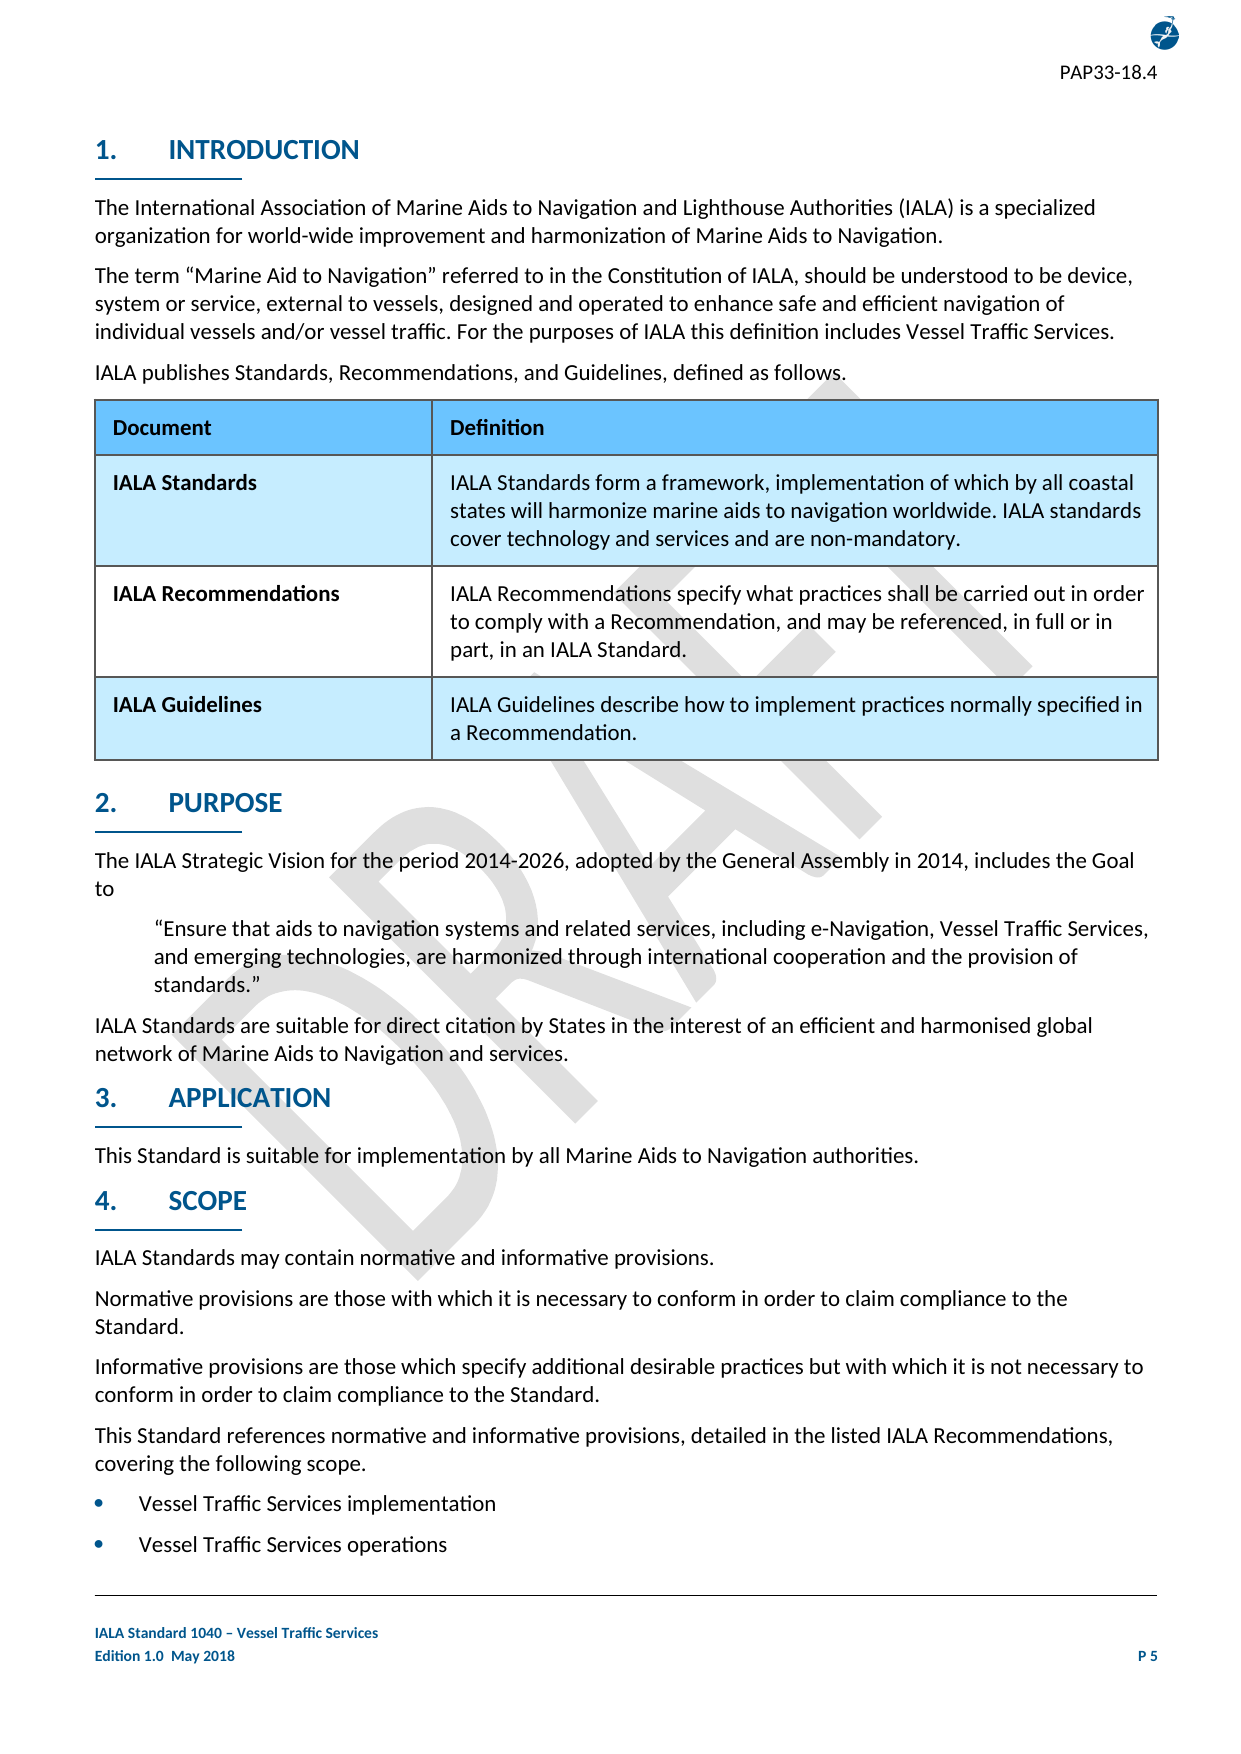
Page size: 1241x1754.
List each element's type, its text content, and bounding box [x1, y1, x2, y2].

table_cell IALA Standards form a framework, implementation of which by all coastal states will harmonize marine aids to navigation worldwide. IALA standards cover technology and services and are non-mandatory. [433, 456, 1157, 565]
picture [1119, 0, 1238, 85]
text The term “Marine Aid to Navigation” referred to in the Constitution of IALA, should be understood to be device, system or service, external to vessels, designed and operated to enhance safe and efficient navigation of individual vessels and/or vessel traffic. For the purposes of IALA this definition includes Vessel Traffic Services. [94, 261, 1157, 346]
text “Ensure that aids to navigation systems and related services, including e-Navigation, Vessel Traffic Services, and emerging technologies, are harmonized through international cooperation and the provision of standards.” [153, 914, 1157, 998]
text This Standard is suitable for implementation by all Marine Aids to Navigation authorities. [94, 1141, 1157, 1169]
text The International Association of Marine Aids to Navigation and Lighthouse Authorities (IALA) is a specialized organization for world-wide improvement and harmonization of Marine Aids to Navigation. [94, 193, 1157, 249]
text Vessel Traffic Services implementation [94, 1489, 1157, 1517]
subtitle INTRODUCTION [94, 131, 1157, 167]
subtitle SCOPE [94, 1182, 1157, 1217]
table_header Definition [433, 401, 1157, 454]
text Vessel Traffic Services operations [94, 1530, 1157, 1558]
text Informative provisions are those which specify additional desirable practices but with which it is not necessary to conform in order to claim compliance to the Standard. [94, 1352, 1157, 1408]
text IALA Standards are suitable for direct citation by States in the interest of an efficient and harmonised global network of Marine Aids to Navigation and services. [94, 1011, 1157, 1067]
text The IALA Strategic Vision for the period 2014-2026, adopted by the General Assembly in 2014, includes the Goal to [94, 846, 1157, 902]
text This Standard references normative and informative provisions, detailed in the listed IALA Recommendations, covering the following scope. [94, 1421, 1157, 1477]
text IALA Standards may contain normative and informative provisions. [94, 1243, 1157, 1271]
table_cell IALA Guidelines describe how to implement practices normally specified in a Recommendation. [433, 678, 1157, 759]
table_cell IALA Recommendations [96, 567, 431, 676]
table_cell IALA Guidelines [96, 678, 431, 759]
table_header Document [96, 401, 431, 454]
text Normative provisions are those with which it is necessary to conform in order to claim compliance to the Standard. [94, 1284, 1157, 1340]
subtitle PURPOSE [94, 784, 1157, 820]
table_cell IALA Recommendations specify what practices shall be carried out in order to comply with a Recommendation, and may be referenced, in full or in part, in an IALA Standard. [433, 567, 1157, 676]
text IALA publishes Standards, Recommendations, and Guidelines, defined as follows. [94, 358, 1157, 386]
table_cell IALA Standards [96, 456, 431, 565]
subtitle APPLICATION [94, 1079, 1157, 1115]
